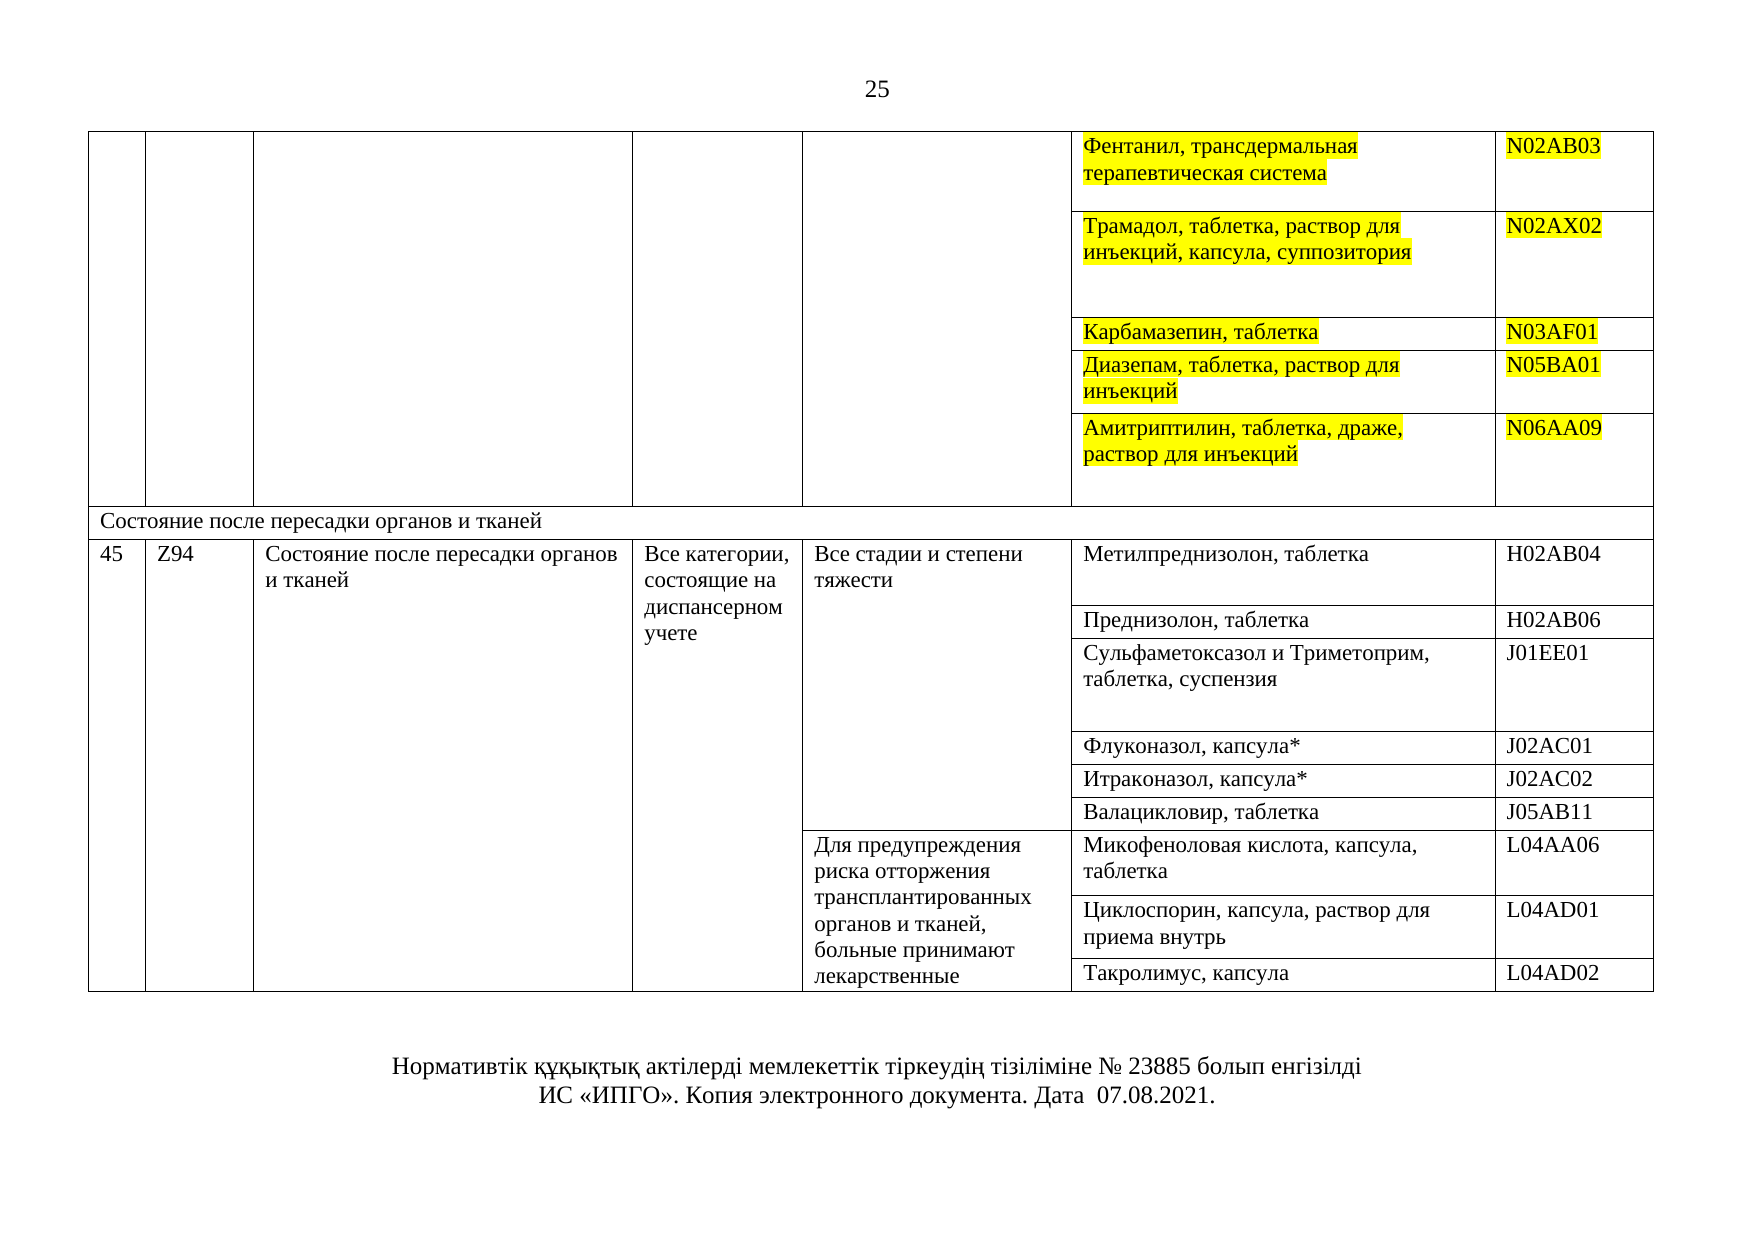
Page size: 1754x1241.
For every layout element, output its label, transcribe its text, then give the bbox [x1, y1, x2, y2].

table_cell N05BA01 [1496, 351, 1653, 412]
table_cell Микофеноловая кислота, капсула, таблетка [1072, 831, 1495, 895]
table_cell Диазепам, таблетка, раствор для инъекций [1072, 351, 1495, 412]
table_cell Валацикловир, таблетка [1072, 798, 1495, 830]
table_cell L04AA06 [1496, 831, 1653, 895]
table_cell N03AF01 [1496, 318, 1653, 350]
table_cell J02AC02 [1496, 765, 1653, 797]
table_cell L04AD01 [1496, 896, 1653, 958]
table_cell N06AA09 [1496, 414, 1653, 506]
table_cell Трамадол, таблетка, раствор для инъекций, капсула, суппозитория [1072, 212, 1495, 317]
table_cell Сульфаметоксазол и Триметоприм, таблетка, суспензия [1072, 639, 1495, 731]
table_cell N02AX02 [1496, 212, 1653, 317]
table_cell Итраконазол, капсула* [1072, 765, 1495, 797]
table_cell Флуконазол, капсула* [1072, 732, 1495, 764]
table_cell Карбамазепин, таблетка [1072, 318, 1495, 350]
table_cell Такролимус, капсула [1072, 959, 1495, 991]
table_cell 45 [89, 540, 145, 991]
table_cell Z94 [146, 540, 253, 991]
table_cell N02AB03 [1496, 132, 1653, 211]
table_cell Для предупреждения риска отторжения трансплантированных органов и тканей, больные принимают лекарственные препараты одного производителя на протяжении всей жизни [803, 831, 1071, 991]
table_cell J05AB11 [1496, 798, 1653, 830]
table_cell Состояние после пересадки органов и тканей [89, 507, 1653, 539]
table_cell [633, 540, 802, 991]
table_cell H02AB06 [1496, 606, 1653, 637]
table_cell Фентанил, трансдермальная терапевтическая система [1072, 132, 1495, 211]
table_cell Метилпреднизолон, таблетка [1072, 540, 1495, 605]
table_cell H02AB04 [1496, 540, 1653, 605]
table_cell Все стадии и степени тяжести [803, 540, 1071, 830]
table_cell Состояние после пересадки органов и тканей [254, 540, 632, 991]
table_cell Преднизолон, таблетка [1072, 606, 1495, 637]
table_cell L04AD02 [1496, 959, 1653, 991]
table_cell Амитриптилин, таблетка, драже, раствор для инъекций [1072, 414, 1495, 506]
table_cell Циклоспорин, капсула, раствор для приема внутрь [1072, 896, 1495, 958]
table_cell J01EE01 [1496, 639, 1653, 731]
table_cell J02AC01 [1496, 732, 1653, 764]
